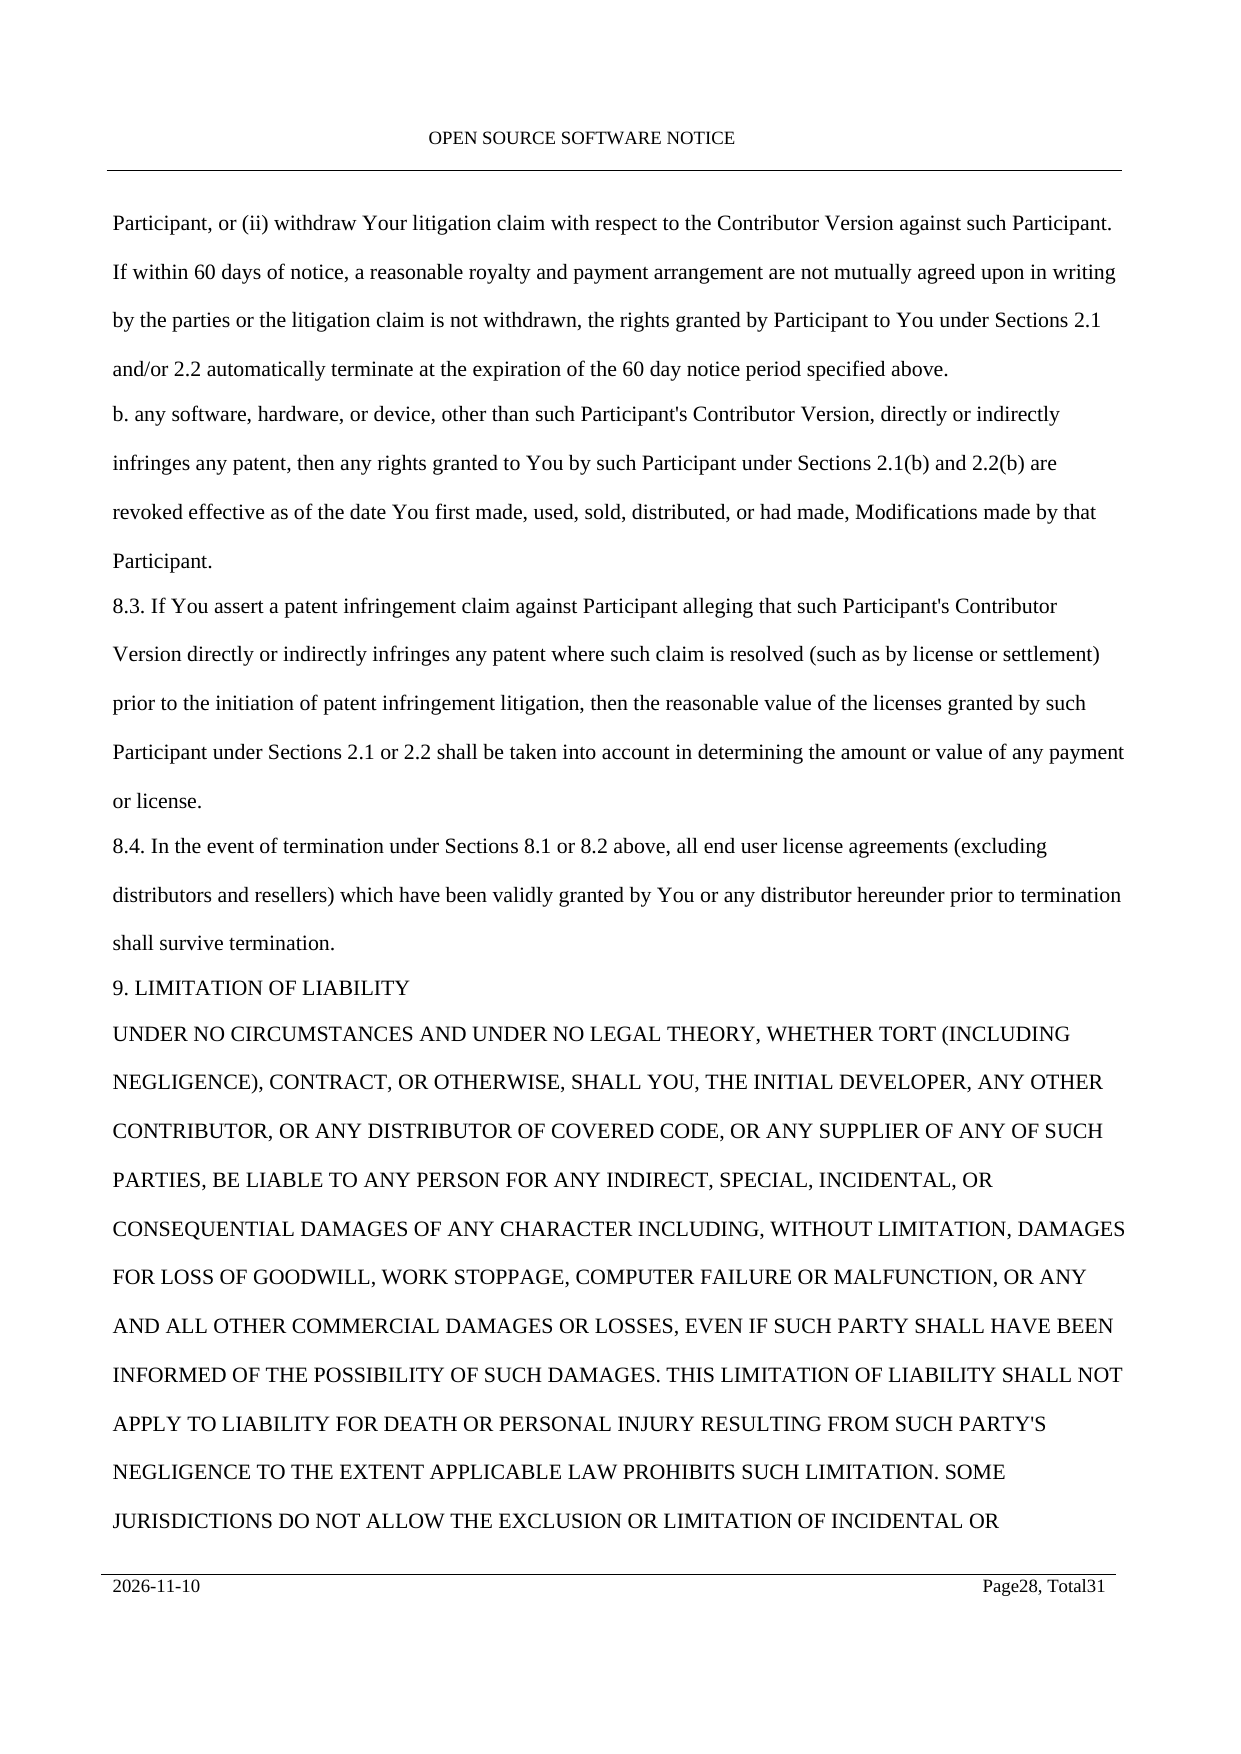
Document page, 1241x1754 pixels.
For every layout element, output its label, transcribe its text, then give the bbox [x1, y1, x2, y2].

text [112, 1017, 1128, 1537]
text 9. LIMITATION OF LIABILITY [112, 972, 1128, 1004]
text b. any software, hardware, or device, other than such Participant's Contributor Version, directly or indirectly infringes any patent, then any rights granted to You by such Participant under Sections 2.1(b) and 2.2(b) are revoked effective as of the date You first made, used, sold, distributed, or had made, Modifications made by that Participant. [112, 398, 1128, 576]
text 8.4. In the event of termination under Sections 8.1 or 8.2 above, all end user license agreements (excluding distributors and resellers) which have been validly granted by You or any distributor hereunder prior to termination shall survive termination. [112, 829, 1128, 959]
text 8.3. If You assert a patent infringement claim against Participant alleging that such Participant's Contributor Version directly or indirectly infringes any patent where such claim is resolved (such as by license or settlement) prior to the initiation of patent infringement litigation, then the reasonable value of the licenses granted by such Participant under Sections 2.1 or 2.2 shall be taken into account in determining the amount or value of any payment or license. [112, 589, 1128, 817]
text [112, 206, 1128, 385]
